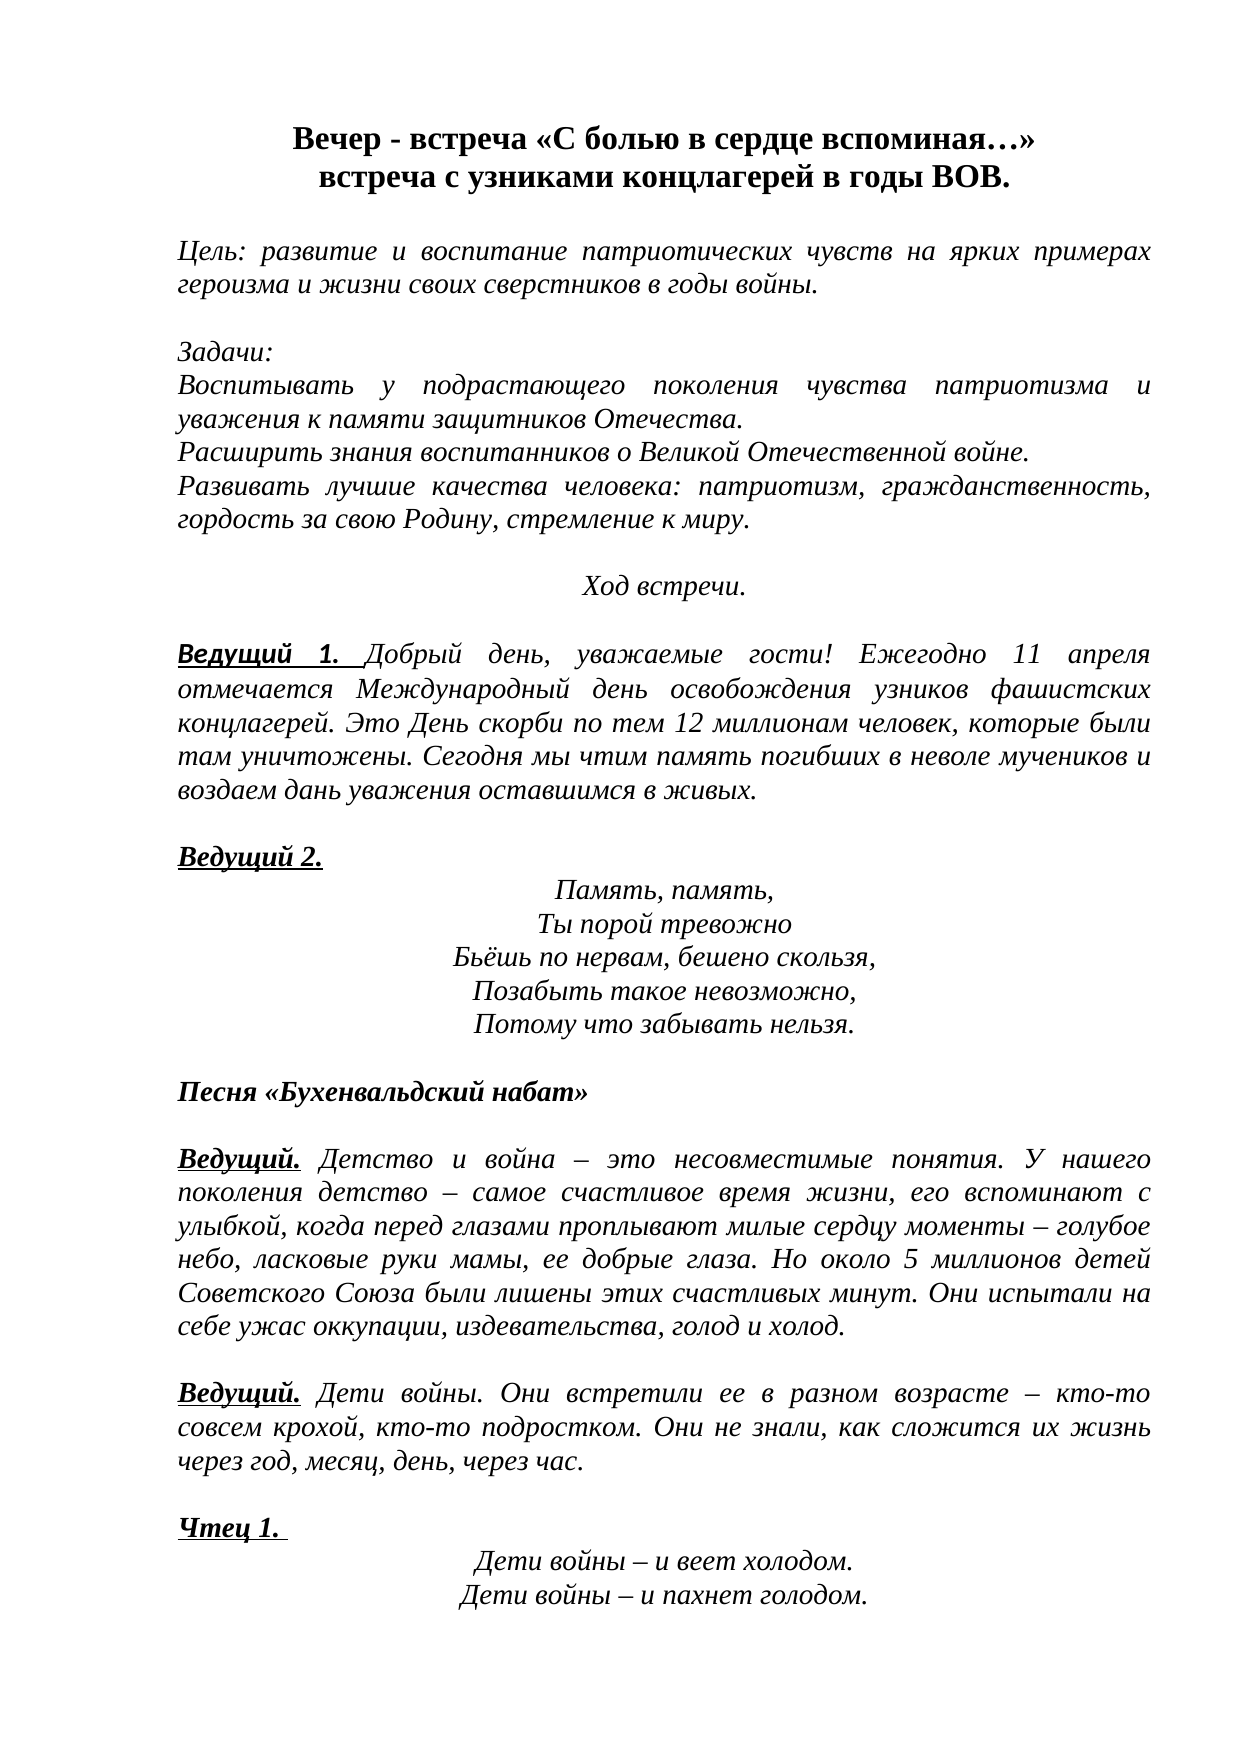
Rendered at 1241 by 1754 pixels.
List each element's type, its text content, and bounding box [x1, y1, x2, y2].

text Песня «Бухенвальдский набат» [177, 1074, 1152, 1107]
text Развивать лучшие качества человека: патриотизм, гражданственность, гордость за свою Родину, стремление к миру. [177, 468, 1152, 535]
text Цель: развитие и воспитание патриотических чувств на ярких примерах героизма и жизни своих сверстников в годы войны. [177, 233, 1152, 300]
text Ведущий. Дети войны. Они встретили ее в разном возрасте – кто-то совсем крохой, кто-то подростком. Они не знали, как сложится их жизнь через год, месяц, день, через час. [177, 1376, 1152, 1476]
text Ведущий 1. Добрый день, уважаемые гости! Ежегодно 11 апреля отмечается Международный день освобождения узников фашистских концлагерей. Это День скорби по тем 12 миллионам человек, которые были там уничтожены. Сегодня мы чтим память погибших в неволе мучеников и воздаем дань уважения оставшимся в живых. [177, 636, 1152, 805]
text Вечер - встреча «С болью в сердце вспоминая…» [177, 118, 1152, 156]
text Задачи: [177, 334, 1152, 367]
text встреча с узниками концлагерей в годы ВОВ. [177, 156, 1152, 195]
text Ход встречи. [177, 535, 1152, 602]
text Дети войны – и веет холодом. [177, 1543, 1152, 1577]
text Чтец 1. [177, 1510, 1152, 1543]
text Ты порой тревожно [177, 906, 1152, 939]
text Позабыть такое невозможно, [177, 973, 1152, 1007]
text Ведущий 2. [177, 839, 1152, 872]
text Дети войны – и пахнет голодом. [177, 1577, 1152, 1610]
text Бьёшь по нервам, бешено скользя, [177, 939, 1152, 973]
text Расширить знания воспитанников о Великой Отечественной войне. [177, 434, 1152, 468]
text Воспитывать у подрастающего поколения чувства патриотизма и уважения к памяти защитников Отечества. [177, 367, 1152, 434]
text Потому что забывать нельзя. [177, 1007, 1152, 1040]
text Память, память, [177, 872, 1152, 906]
text Ведущий. Детство и война – это несовместимые понятия. У нашего поколения детство – самое счастливое время жизни, его вспоминают с улыбкой, когда перед глазами проплывают милые сердцу моменты – голубое небо, ласковые руки мамы, ее добрые глаза. Но около 5 миллионов детей Советского Союза были лишены этих счастливых минут. Они испытали на себе ужас оккупации, издевательства, голод и холод. [177, 1141, 1152, 1342]
